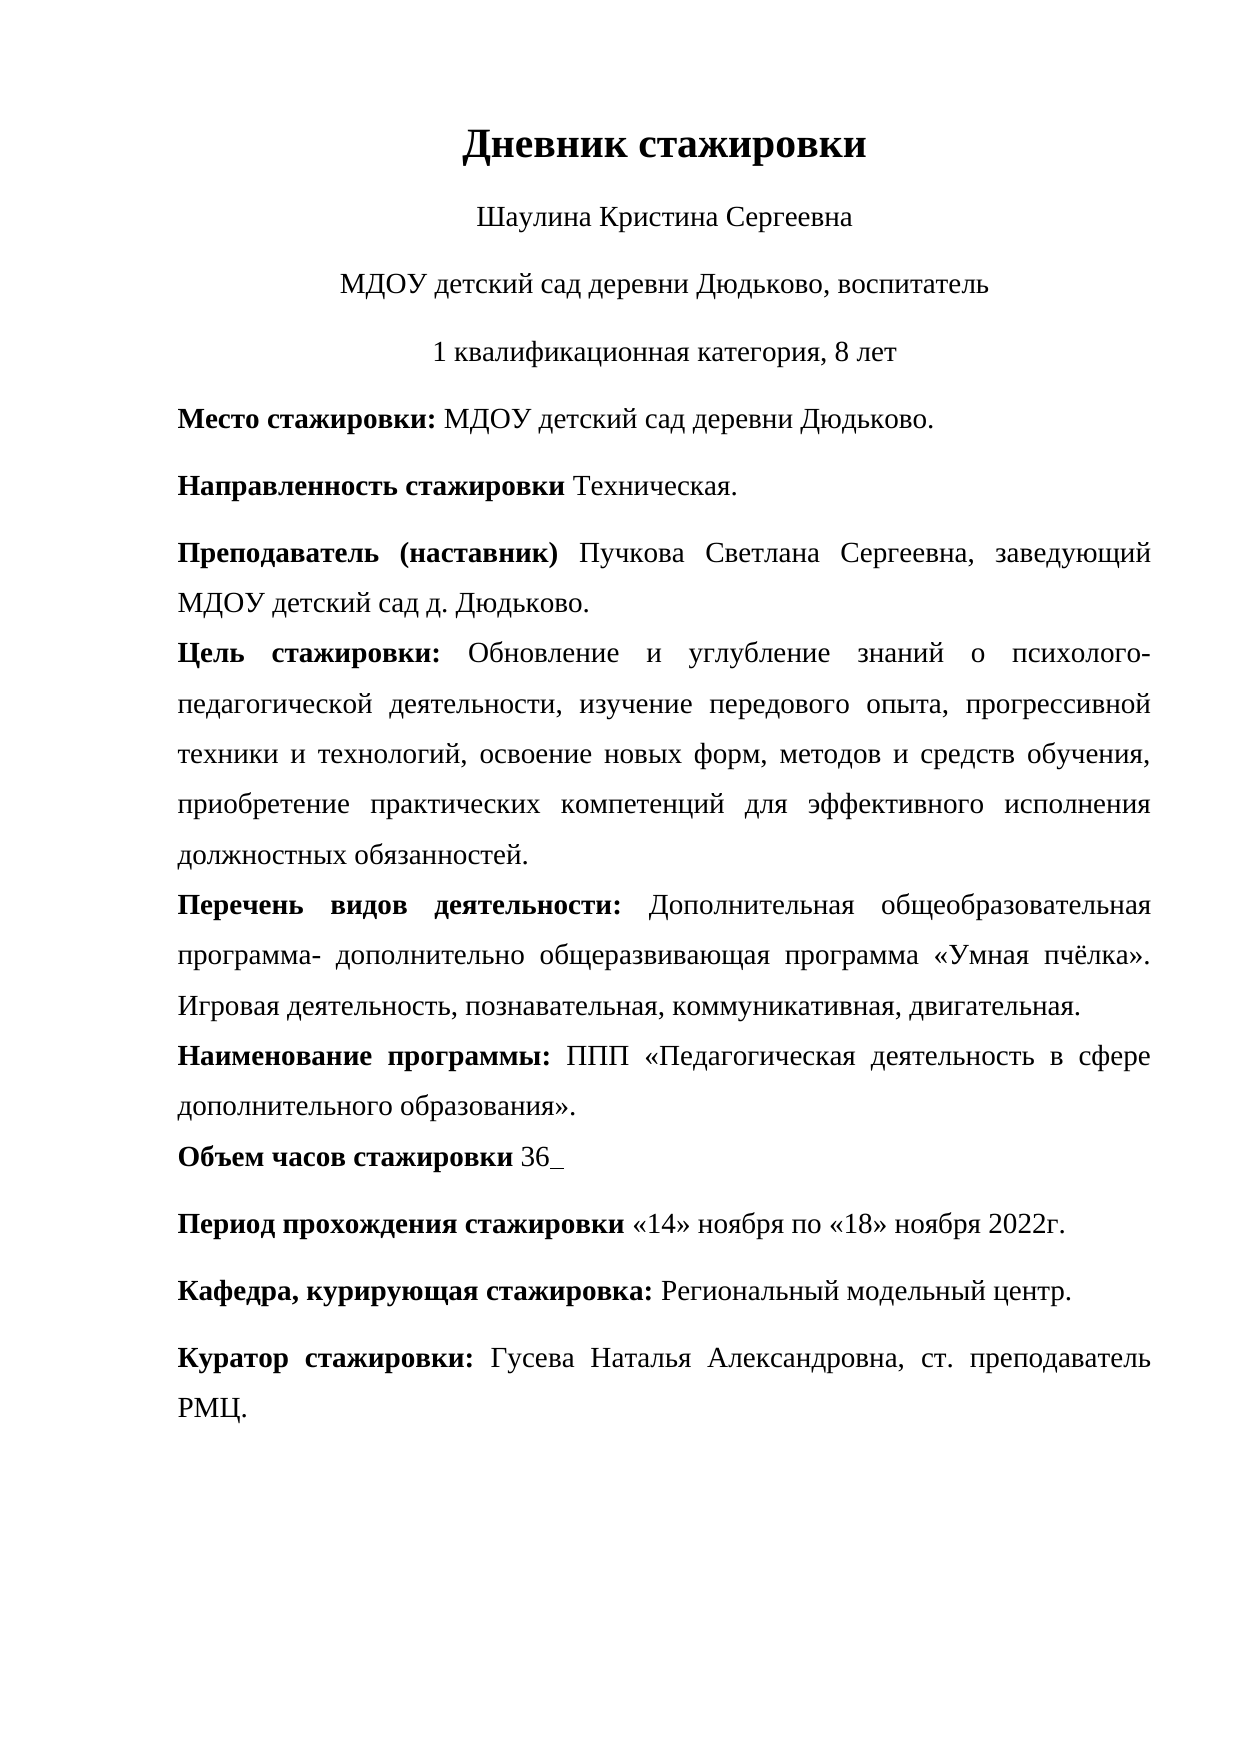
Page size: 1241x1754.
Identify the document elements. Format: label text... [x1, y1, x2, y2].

text Преподаватель (наставник) Пучкова Светлана Сергеевна, заведующий МДОУ детский сад д. Дюдьково. [177, 535, 1152, 619]
text Направленность стажировки Техническая. [177, 468, 1152, 501]
text 1 квалификационная категория, 8 лет [177, 334, 1152, 367]
text Цель стажировки: Обновление и углубление знаний о психолого- педагогической деятельности, изучение передового опыта, прогрессивной техники и технологий, освоение новых форм, методов и средств обучения, приобретение практических компетенций для эффективного исполнения должностных обязанностей. [177, 636, 1152, 870]
text Куратор стажировки: Гусева Наталья Александровна, ст. преподаватель РМЦ. [177, 1340, 1152, 1424]
text Место стажировки: МДОУ детский сад деревни Дюдьково. [177, 401, 1152, 434]
text Кафедра, курирующая стажировка: Региональный модельный центр. [177, 1273, 1152, 1306]
text Шаулина Кристина Сергеевна [177, 199, 1152, 233]
text Объем часов стажировки 36 [177, 1139, 1152, 1172]
text МДОУ детский сад деревни Дюдьково, воспитатель [177, 267, 1152, 300]
text Наименование программы: ППП «Педагогическая деятельность в сфере дополнительного образования». [177, 1038, 1152, 1122]
text Перечень видов деятельности: Дополнительная общеобразовательная программа- дополнительно общеразвивающая программа «Умная пчёлка». Игровая деятельность, познавательная, коммуникативная, двигательная. [177, 887, 1152, 1021]
text Дневник стажировки [177, 118, 1152, 166]
text Период прохождения стажировки «14» ноября по «18» ноября 2022г. [177, 1206, 1152, 1239]
